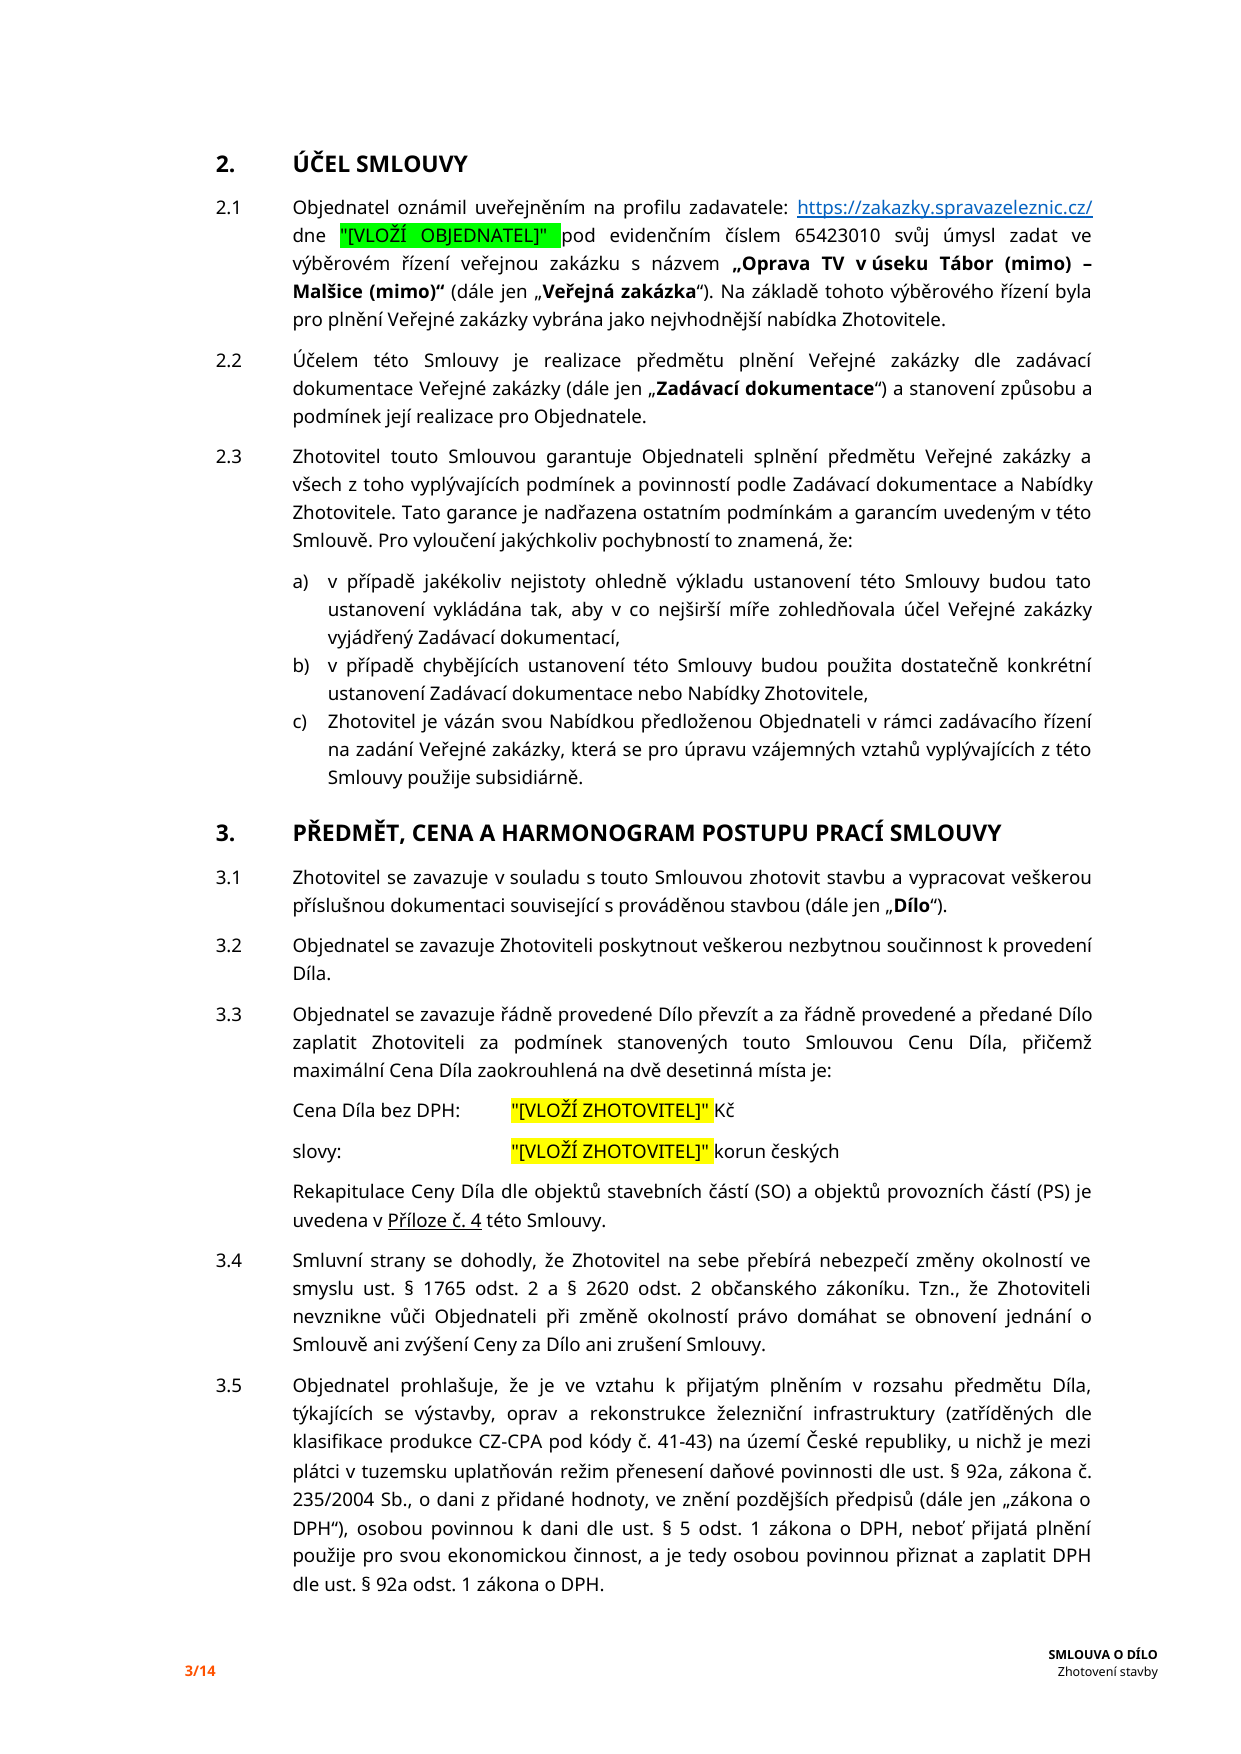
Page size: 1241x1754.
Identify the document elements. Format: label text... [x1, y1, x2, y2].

text Objednatel se zavazuje Zhotoviteli poskytnout veškerou nezbytnou součinnost k provedení Díla. [216, 933, 1093, 986]
text ÚČEL SMLOUVY [216, 147, 1093, 179]
text Zhotovitel je vázán svou Nabídkou předloženou Objednateli v rámci zadávacího řízení na zadání Veřejné zakázky, která se pro úpravu vzájemných vztahů vyplývajících z této Smlouvy použije subsidiárně. [292, 708, 1093, 790]
text v případě chybějících ustanovení této Smlouvy budou použita dostatečně konkrétní ustanovení Zadávací dokumentace nebo Nabídky Zhotovitele, [292, 652, 1093, 706]
text v případě jakékoliv nejistoty ohledně výkladu ustanovení této Smlouvy budou tato ustanovení vykládána tak, aby v co nejširší míře zohledňovala účel Veřejné zakázky vyjádřený Zadávací dokumentací, [292, 568, 1093, 650]
text Smluvní strany se dohodly, že Zhotovitel na sebe přebírá nebezpečí změny okolností ve smyslu ust. § 1765 odst. 2 a § 2620 odst. 2 občanského zákoníku. Tzn., že Zhotoviteli nevznikne vůči Objednateli při změně okolností právo domáhat se obnovení jednání o Smlouvě ani zvýšení Ceny za Dílo ani zrušení Smlouvy. [216, 1247, 1093, 1357]
text Objednatel oznámil uveřejněním na profilu zadavatele: https://zakazky.spravazeleznic.cz/ dne pod evidenčním číslem 65423010 svůj úmysl zadat ve výběrovém řízení veřejnou zakázku s názvem „Oprava TV v úseku Tábor (mimo) – Malšice (mimo)“ (dále jen „Veřejná zakázka“). Na základě tohoto výběrového řízení byla pro plnění Veřejné zakázky vybrána jako nejvhodnější nabídka Zhotovitele. [216, 194, 1093, 332]
text Objednatel prohlašuje, že je ve vztahu k přijatým plněním v rozsahu předmětu Díla, týkajících se výstavby, oprav a rekonstrukce železniční infrastruktury (zatříděných dle klasifikace produkce CZ-CPA pod kódy č. 41-43) na území České republiky, u nichž je mezi plátci v tuzemsku uplatňován režim přenesení daňové povinnosti dle ust. § 92a, zákona č. 235/2004 Sb., o dani z přidané hodnoty, ve znění pozdějších předpisů (dále jen „zákona o DPH“), osobou povinnou k dani dle ust. § 5 odst. 1 zákona o DPH, neboť přijatá plnění použije pro svou ekonomickou činnost, a je tedy osobou povinnou přiznat a zaplatit DPH dle ust. § 92a odst. 1 zákona o DPH. [216, 1372, 1093, 1596]
text Objednatel se zavazuje řádně provedené Dílo převzít a za řádně provedené a předané Dílo zaplatit Zhotoviteli za podmínek stanovených touto Smlouvou Cenu Díla, přičemž maximální Cena Díla zaokrouhlená na dvě desetinná místa je: [216, 1001, 1093, 1083]
text slovy: korun českých [292, 1138, 511, 1164]
text PŘEDMĚT, CENA A HARMONOGRAM POSTUPU PRACÍ SMLOUVY [216, 817, 1093, 848]
text Účelem této Smlouvy je realizace předmětu plnění Veřejné zakázky dle zadávací dokumentace Veřejné zakázky (dále jen „Zadávací dokumentace“) a stanovení způsobu a podmínek její realizace pro Objednatele. [216, 347, 1093, 428]
text Cena Díla bez DPH: Kč [292, 1098, 511, 1123]
text Zhotovitel se zavazuje v souladu s touto Smlouvou zhotovit stavbu a vypracovat veškerou příslušnou dokumentaci související s prováděnou stavbou (dále jen „Dílo“). [216, 864, 1093, 918]
text Rekapitulace Ceny Díla dle objektů stavebních částí (SO) a objektů provozních částí (PS) je uvedena v Příloze č. 4 této Smlouvy. [292, 1179, 1093, 1232]
text Zhotovitel touto Smlouvou garantuje Objednateli splnění předmětu Veřejné zakázky a všech z toho vyplývajících podmínek a povinností podle Zadávací dokumentace a Nabídky Zhotovitele. Tato garance je nadřazena ostatním podmínkám a garancím uvedeným v této Smlouvě. Pro vyloučení jakýchkoliv pochybností to znamená, že: [216, 443, 1093, 553]
text slovy: korun českých [714, 1138, 1093, 1164]
text Cena Díla bez DPH: Kč [714, 1098, 1093, 1123]
